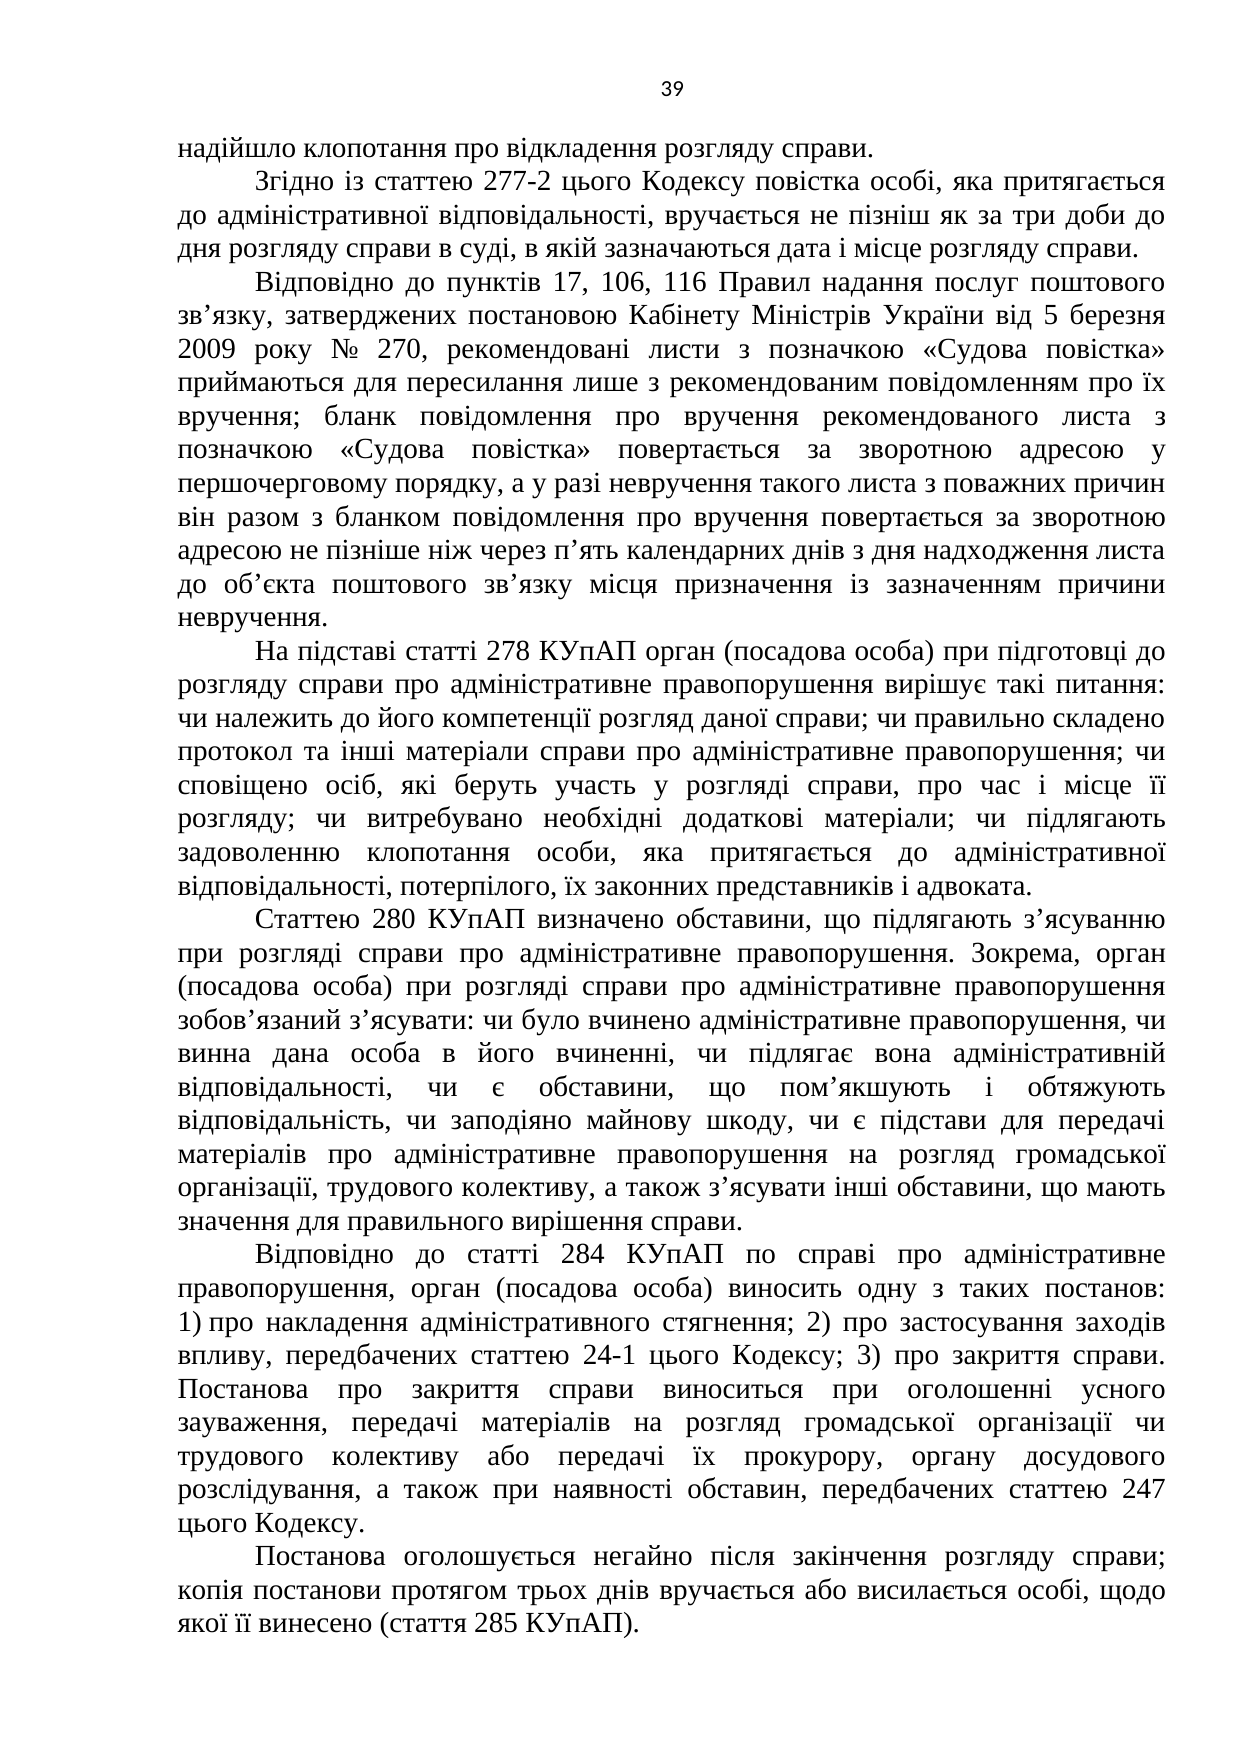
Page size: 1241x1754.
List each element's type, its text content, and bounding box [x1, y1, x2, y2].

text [177, 130, 1167, 163]
text Відповідно до статті 284 КУпАП по справі про адміністративне правопорушення, орган (посадова особа) виносить одну з таких постанов: 1) про накладення адміністративного стягнення; 2) про застосування заходів впливу, передбачених статтею 24-1 цього Кодексу; 3) про закриття справи. Постанова про закриття справи виноситься при оголошенні усного зауваження, передачі матеріалів на розгляд громадської організації чи трудового колективу або передачі їх прокурору, органу досудового розслідування, а також при наявності обставин, передбачених статтею 247 цього Кодексу. [177, 1237, 1167, 1538]
text На підставі статті 278 КУпАП орган (посадова особа) при підготовці до розгляду справи про адміністративне правопорушення вирішує такі питання: чи належить до його компетенції розгляд даної справи; чи правильно складено протокол та інші матеріали справи про адміністративне правопорушення; чи сповіщено осіб, які беруть участь у розгляді справи, про час і місце її розгляду; чи витребувано необхідні додаткові матеріали; чи підлягають задоволенню клопотання особи, яка притягається до адміністративної відповідальності, потерпілого, їх законних представників і адвоката. [177, 633, 1167, 901]
text Постанова оголошується негайно після закінчення розгляду справи; копія постанови протягом трьох днів вручається або висилається особі, щодо якої її винесено (стаття 285 КУпАП). [177, 1538, 1167, 1639]
text Згідно із статтею 277-2 цього Кодексу повістка особі, яка притягається до адміністративної відповідальності, вручається не пізніш як за три доби до дня розгляду справи в суді, в якій зазначаються дата і місце розгляду справи. [177, 163, 1167, 264]
text Відповідно до пунктів 17, 106, 116 Правил надання послуг поштового зв’язку, затверджених постановою Кабінету Міністрів України від 5 березня 2009 року № 270, рекомендовані листи з позначкою «Судова повістка» приймаються для пересилання лише з рекомендованим повідомленням про їх вручення; бланк повідомлення про вручення рекомендованого листа з позначкою «Судова повістка» повертається за зворотною адресою у першочерговому порядку, а у разі невручення такого листа з поважних причин він разом з бланком повідомлення про вручення повертається за зворотною адресою не пізніше ніж через п’ять календарних днів з дня надходження листа до об’єкта поштового зв’язку місця призначення із зазначенням причини невручення. [177, 264, 1167, 633]
text Статтею 280 КУпАП визначено обставини, що підлягають з’ясуванню при розгляді справи про адміністративне правопорушення. Зокрема, орган (посадова особа) при розгляді справи про адміністративне правопорушення зобов’язаний з’ясувати: чи було вчинено адміністративне правопорушення, чи винна дана особа в його вчиненні, чи підлягає вона адміністративній відповідальності, чи є обставини, що пом’якшують і обтяжують відповідальність, чи заподіяно майнову шкоду, чи є підстави для передачі матеріалів про адміністративне правопорушення на розгляд громадської організації, трудового колективу, а також з’ясувати інші обставини, що мають значення для правильного вирішення справи. [177, 901, 1167, 1237]
